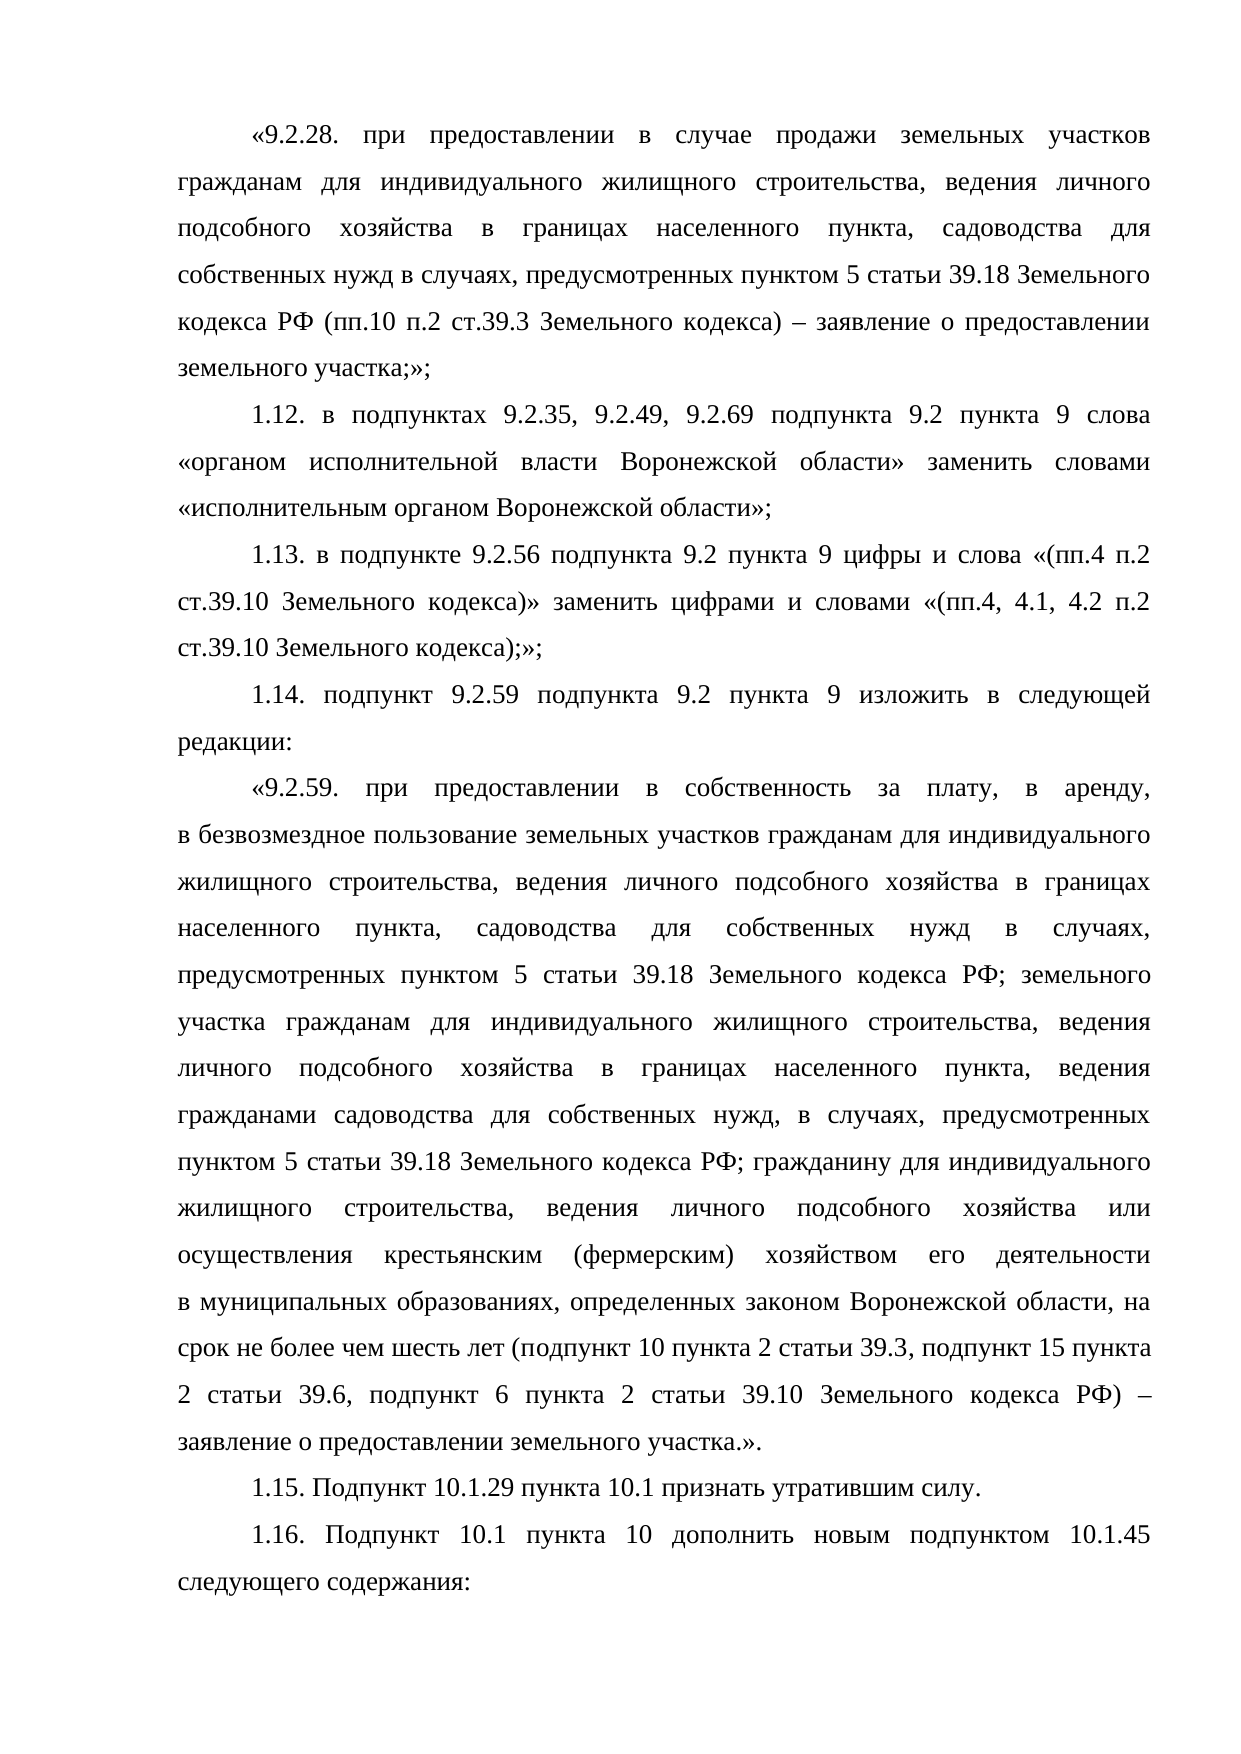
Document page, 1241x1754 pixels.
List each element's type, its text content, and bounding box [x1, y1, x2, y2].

text «9.2.28. при предоставлении в случае продажи земельных участков гражданам для индивидуального жилищного строительства, ведения личного подсобного хозяйства в границах населенного пункта, садоводства для собственных нужд в случаях, предусмотренных пунктом 5 статьи 39.18 Земельного кодекса РФ (пп.10 п.2 ст.39.3 Земельного кодекса) – заявление о предоставлении земельного участка;»; [177, 118, 1152, 383]
text 1.13. в подпункте 9.2.56 подпункта 9.2 пункта 9 цифры и слова «(пп.4 п.2 ст.39.10 Земельного кодекса)» заменить цифрами и словами «(пп.4, 4.1, 4.2 п.2 ст.39.10 Земельного кодекса);»; [177, 538, 1152, 663]
text 1.16. Подпункт 10.1 пункта 10 дополнить новым подпунктом 10.1.45 следующего содержания: [177, 1518, 1152, 1596]
text «9.2.59. при предоставлении в собственность за плату, в аренду, в безвозмездное пользование земельных участков гражданам для индивидуального жилищного строительства, ведения личного подсобного хозяйства в границах населенного пункта, садоводства для собственных нужд в случаях, предусмотренных пунктом 5 статьи 39.18 Земельного кодекса РФ; земельного участка гражданам для индивидуального жилищного строительства, ведения личного подсобного хозяйства в границах населенного пункта, ведения гражданами садоводства для собственных нужд, в случаях, предусмотренных пунктом 5 статьи 39.18 Земельного кодекса РФ; гражданину для индивидуального жилищного строительства, ведения личного подсобного хозяйства или осуществления крестьянским (фермерским) хозяйством его деятельности в муниципальных образованиях, определенных законом Воронежской области, на срок не более чем шесть лет (подпункт 10 пункта 2 статьи 39.3, подпункт 15 пункта 2 статьи 39.6, подпункт 6 пункта 2 статьи 39.10 Земельного кодекса РФ) – заявление о предоставлении земельного участка.». [177, 771, 1152, 1456]
text 1.14. подпункт 9.2.59 подпункта 9.2 пункта 9 изложить в следующей редакции: [177, 678, 1152, 756]
text 1.12. в подпунктах 9.2.35, 9.2.49, 9.2.69 подпункта 9.2 пункта 9 слова «органом исполнительной власти Воронежской области» заменить словами «исполнительным органом Воронежской области»; [177, 398, 1152, 523]
text 1.15. Подпункт 10.1.29 пункта 10.1 признать утратившим силу. [177, 1471, 1152, 1503]
